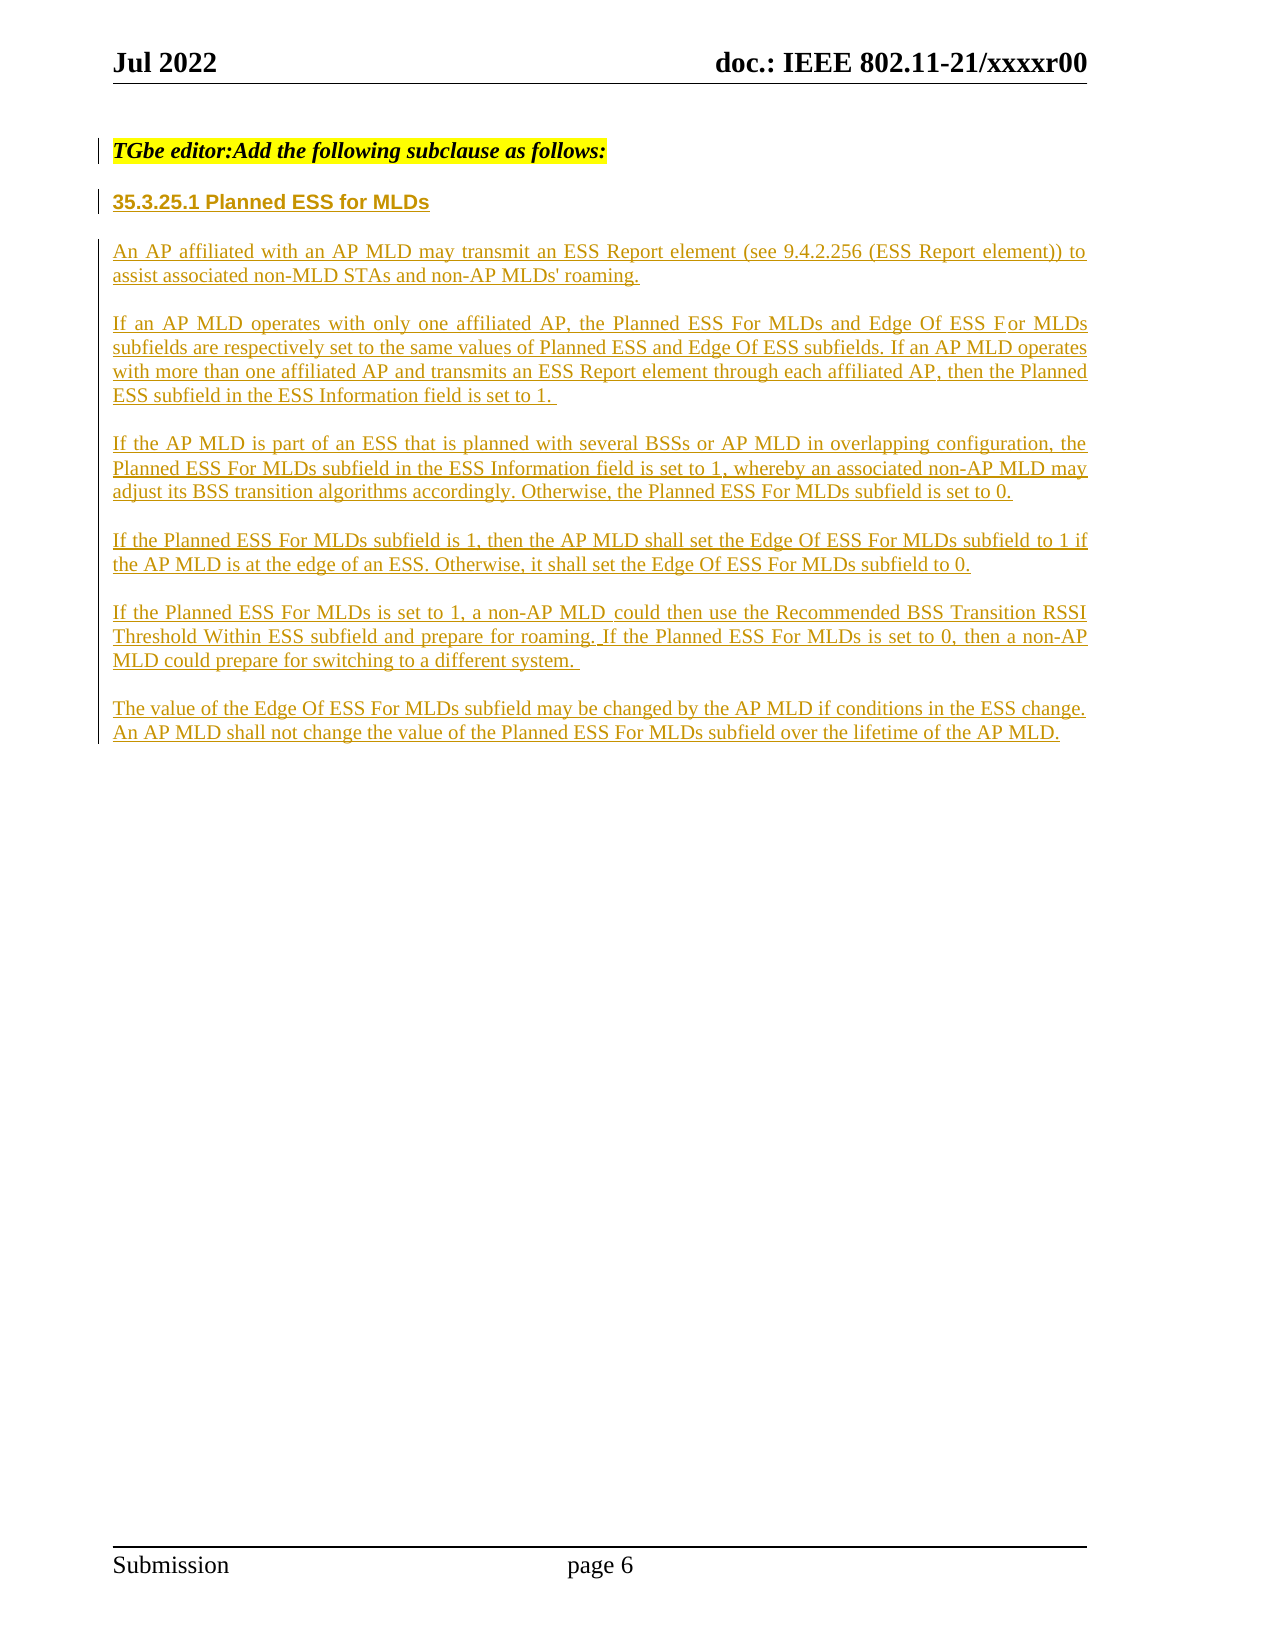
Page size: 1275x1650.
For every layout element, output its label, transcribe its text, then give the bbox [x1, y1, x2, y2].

text TGbe editor:Add the following subclause as follows: [112, 137, 1087, 164]
